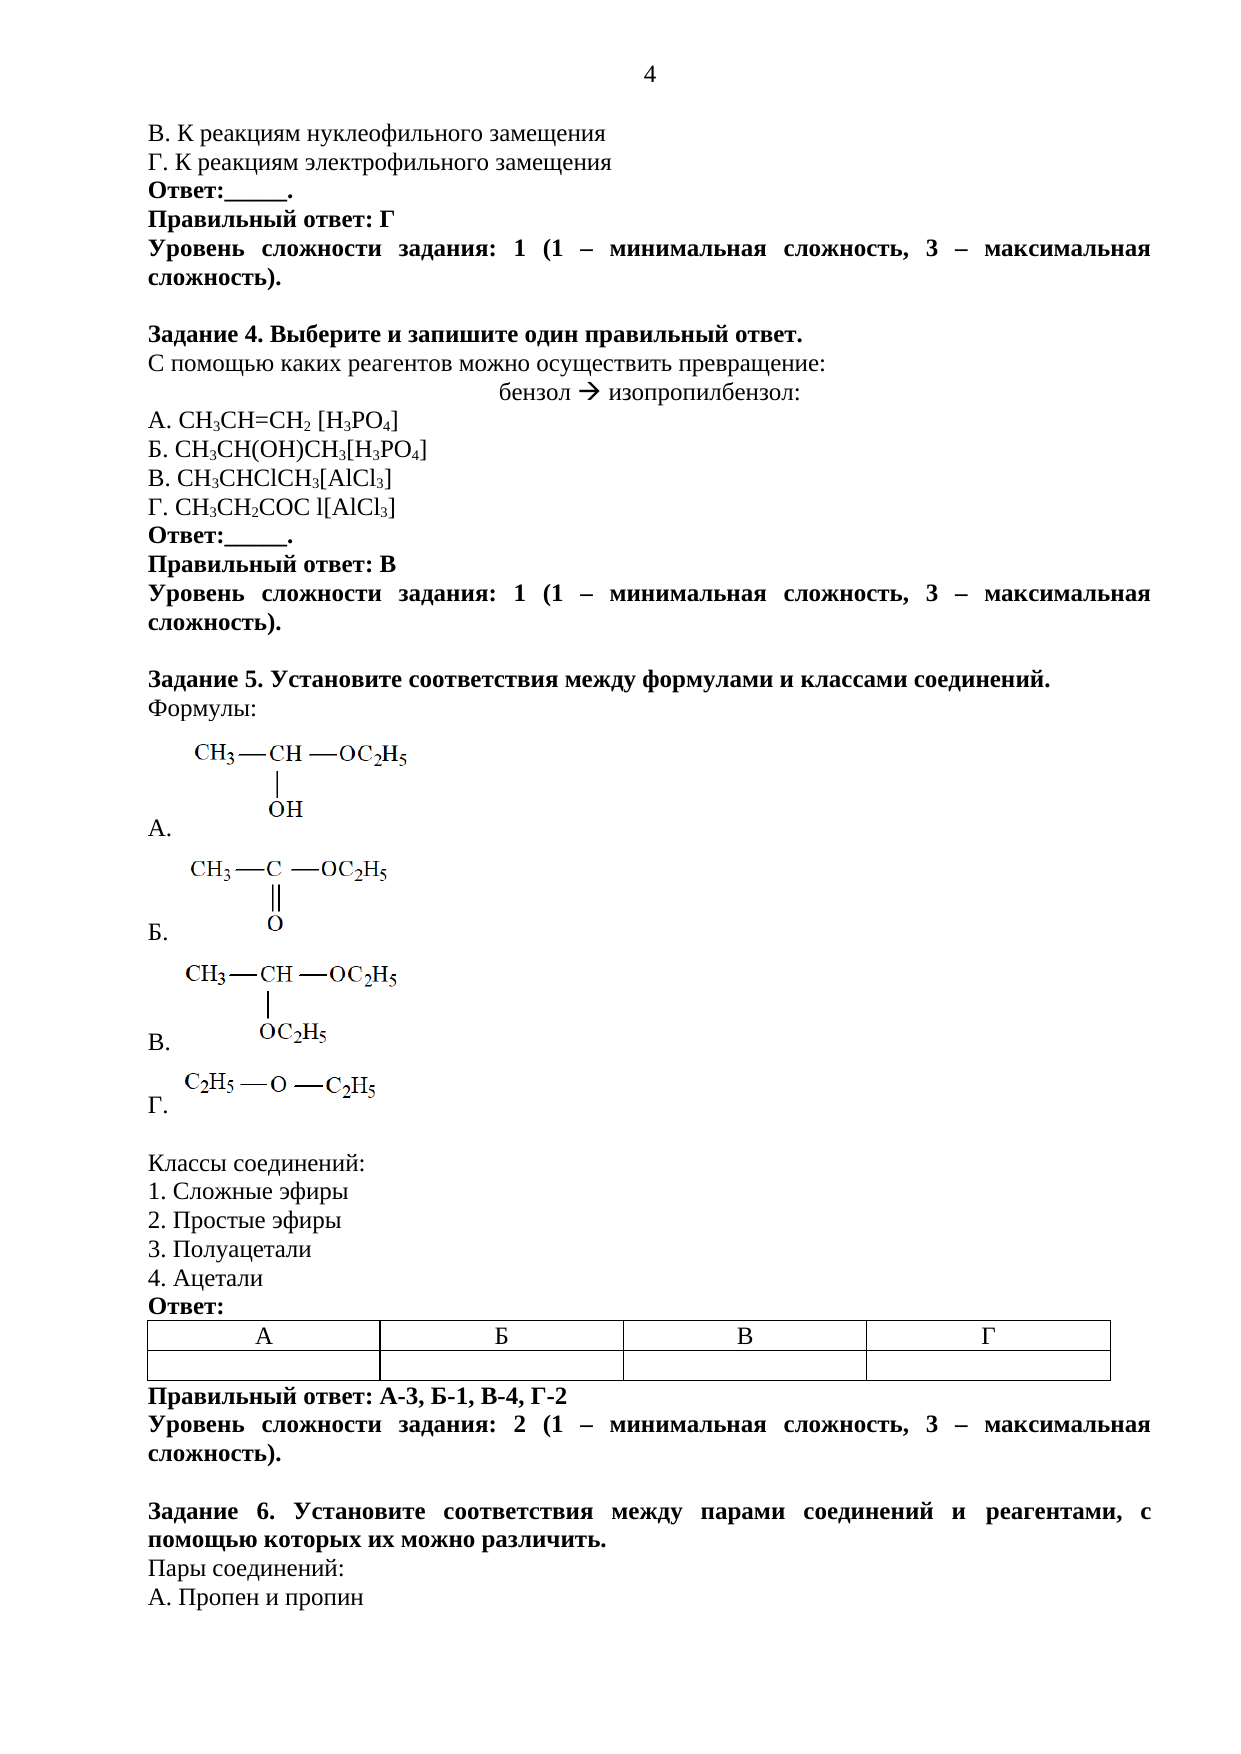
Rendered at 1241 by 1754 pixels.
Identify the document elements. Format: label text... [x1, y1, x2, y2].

text В. CH3CHClCH3[AlCl3] [148, 463, 1152, 492]
table_cell [867, 1351, 1110, 1380]
text Г. CH3CH2COC l[AlCl3] [148, 492, 1152, 521]
text В. [148, 945, 1152, 1056]
table_cell [381, 1351, 623, 1380]
table_cell [148, 1351, 379, 1380]
text Г. [148, 1056, 1152, 1119]
text Правильный ответ: Г [148, 204, 1152, 233]
text Б. CH3CH(OH)CH3[H3PO4] [148, 434, 1152, 463]
text Задание 5. Установите соответствия между формулами и классами соединений. [148, 664, 1152, 693]
text Ответ:_____. [148, 176, 1152, 204]
text Пары соединений: [148, 1553, 1152, 1582]
text Ответ: [148, 1291, 1152, 1320]
text Уровень сложности задания: 2 (1 – минимальная сложность, 3 – максимальная сложность). [148, 1409, 1152, 1467]
table_header Б [381, 1321, 623, 1350]
table_header В [624, 1321, 866, 1350]
text А. [148, 722, 1152, 841]
text А. CH3CH=CH2 [H3PO4] [148, 406, 1152, 434]
text Ответ:_____. [148, 521, 1152, 549]
picture [178, 721, 422, 836]
text Г. К реакциям электрофильного замещения [148, 147, 1152, 176]
text Задание 6. Установите соответствия между парами соединений и реагентами, с помощью которых их можно различить. [148, 1496, 1152, 1553]
text Формулы: [148, 693, 1152, 722]
table_cell [624, 1351, 866, 1380]
text Задание 4. Выберите и запишите один правильный ответ. [148, 319, 1152, 348]
text Уровень сложности задания: 1 (1 – минимальная сложность, 3 – максимальная сложность). [148, 233, 1152, 291]
text бензол изопропилбензол: [148, 377, 1152, 406]
table_header Г [867, 1321, 1110, 1350]
text Б. [148, 841, 1152, 945]
table_header А [148, 1321, 379, 1350]
text 4. Ацетали [148, 1263, 1152, 1291]
text А. Пропeн и пропин [148, 1582, 1152, 1611]
picture [174, 1055, 397, 1114]
picture [174, 841, 413, 940]
text 3. Полуацетали [148, 1234, 1152, 1263]
text 2. Простые эфиры [148, 1205, 1152, 1234]
text 1. Сложные эфиры [148, 1176, 1152, 1205]
text Классы соединений: [148, 1148, 1152, 1176]
text В. К реакциям нуклеофильного замещения [148, 118, 1152, 147]
picture [176, 945, 409, 1051]
text Правильный ответ: В [148, 549, 1152, 578]
text Уровень сложности задания: 1 (1 – минимальная сложность, 3 – максимальная сложность). [148, 578, 1152, 636]
text Правильный ответ: А-3, Б-1, В-4, Г-2 [148, 1381, 1152, 1409]
text С помощью каких реагентов можно осуществить превращение: [148, 348, 1152, 377]
